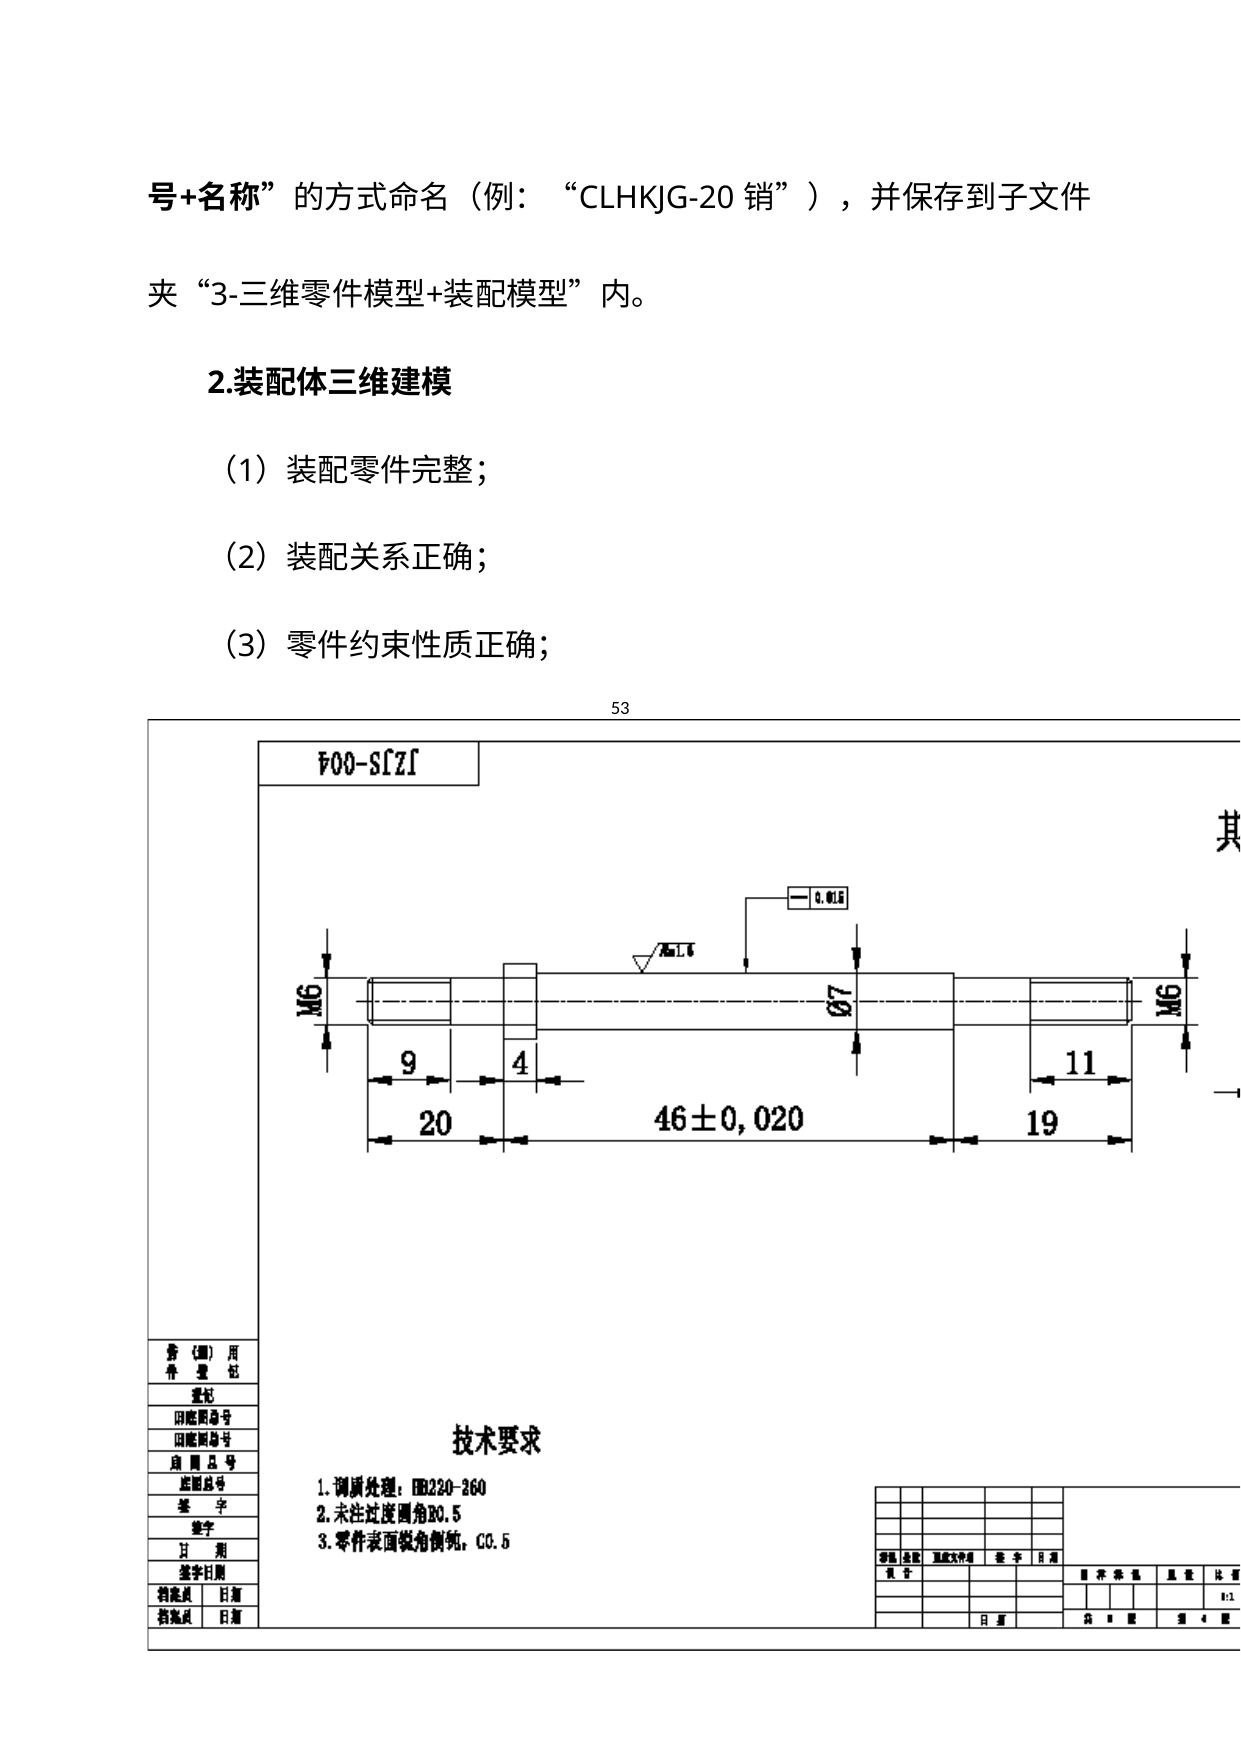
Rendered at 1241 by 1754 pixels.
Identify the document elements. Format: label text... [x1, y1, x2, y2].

text 2.装配体三维建模 [148, 347, 1092, 412]
list 机构中的若干零件及标准件（如螺钉、螺母、销等）均以Z3格式的文件提供，参赛选手须根据建模需要自主选择，对给定件按“代号+名称”的方式命名（例：“CLHKJG-20 销”），并保存到子文件夹“3-三维零件模型+装配模型”内。 [148, 162, 1092, 324]
text （3）零件约束性质正确； [206, 610, 1092, 675]
text （1）装配零件完整； [206, 435, 1092, 500]
text （2）装配关系正确； [206, 523, 1092, 588]
